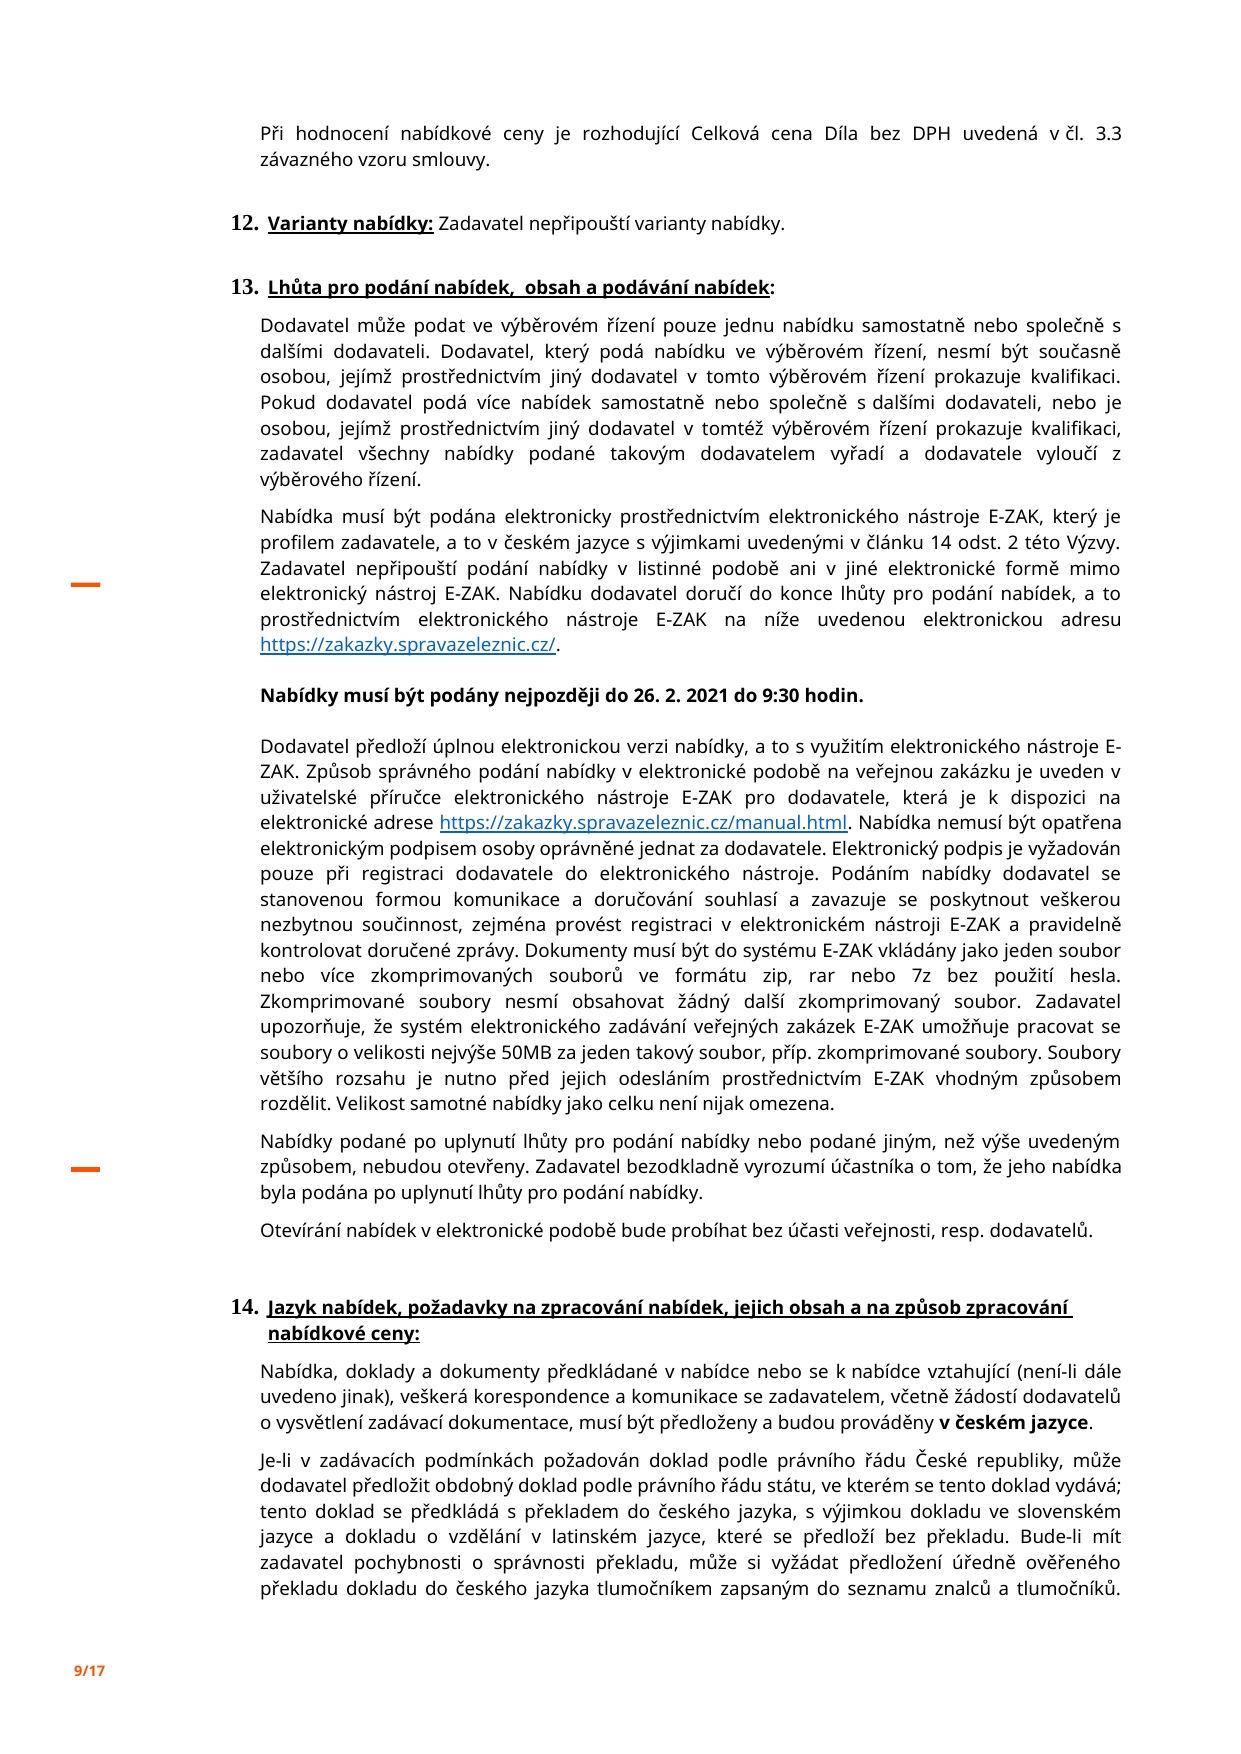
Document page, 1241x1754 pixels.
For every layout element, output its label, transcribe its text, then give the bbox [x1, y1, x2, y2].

text Otevírání nabídek v elektronické podobě bude probíhat bez účasti veřejnosti, resp. dodavatelů. [260, 1217, 1122, 1243]
list Jazyk nabídek, požadavky na zpracování nabídek, jejich obsah a na způsob zpracování nabídkové ceny: [230, 1293, 1122, 1346]
text Dodavatel předloží úplnou elektronickou verzi nabídky, a to s využitím elektronického nástroje E-ZAK. Způsob správného podání nabídky v elektronické podobě na veřejnou zakázku je uveden v uživatelské příručce elektronického nástroje E-ZAK pro dodavatele, která je k dispozici na elektronické adrese https://zakazky.spravazeleznic.cz/manual.html. Nabídka nemusí být opatřena elektronickým podpisem osoby oprávněné jednat za dodavatele. Elektronický podpis je vyžadován pouze při registraci dodavatele do elektronického nástroje. Podáním nabídky dodavatel se stanovenou formou komunikace a doručování souhlasí a zavazuje se poskytnout veškerou nezbytnou součinnost, zejména provést registraci v elektronickém nástroji E-ZAK a pravidelně kontrolovat doručené zprávy. Dokumenty musí být do systému E-ZAK vkládány jako jeden soubor nebo více zkomprimovaných souborů ve formátu zip, rar nebo 7z bez použití hesla. Zkomprimované soubory nesmí obsahovat žádný další zkomprimovaný soubor. Zadavatel upozorňuje, že systém elektronického zadávání veřejných zakázek E-ZAK umožňuje pracovat se soubory o velikosti nejvýše 50MB za jeden takový soubor, příp. zkomprimované soubory. Soubory většího rozsahu je nutno před jejich odesláním prostřednictvím E-ZAK vhodným způsobem rozdělit. Velikost samotné nabídky jako celku není nijak omezena. [260, 733, 1122, 1116]
text Při hodnocení nabídkové ceny je rozhodující Celková cena Díla bez DPH uvedená v čl. 3.3 závazného vzoru smlouvy. [260, 121, 1122, 172]
list Lhůta pro podání nabídek, obsah a podávání nabídek: [230, 273, 1122, 300]
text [260, 1447, 1122, 1600]
text Nabídka musí být podána elektronicky prostřednictvím elektronického nástroje E-ZAK, který je profilem zadavatele, a to v českém jazyce s výjimkami uvedenými v článku 14 odst. 2 této Výzvy. Zadavatel nepřipouští podání nabídky v listinné podobě ani v jiné elektronické formě mimo elektronický nástroj E-ZAK. Nabídku dodavatel doručí do konce lhůty pro podání nabídek, a to prostřednictvím elektronického nástroje E-ZAK na níže uvedenou elektronickou adresu https://zakazky.spravazeleznic.cz/. [260, 504, 1122, 657]
text Dodavatel může podat ve výběrovém řízení pouze jednu nabídku samostatně nebo společně s dalšími dodavateli. Dodavatel, který podá nabídku ve výběrovém řízení, nesmí být současně osobou, jejímž prostřednictvím jiný dodavatel v tomto výběrovém řízení prokazuje kvalifikaci. Pokud dodavatel podá více nabídek samostatně nebo společně s dalšími dodavateli, nebo je osobou, jejímž prostřednictvím jiný dodavatel v tomtéž výběrovém řízení prokazuje kvalifikaci, zadavatel všechny nabídky podané takovým dodavatelem vyřadí a dodavatele vyloučí z výběrového řízení. [260, 313, 1122, 491]
list Varianty nabídky: Zadavatel nepřipouští varianty nabídky. [230, 209, 1122, 236]
text Nabídka, doklady a dokumenty předkládané v nabídce nebo se k nabídce vztahující (není-li dále uvedeno jinak), veškerá korespondence a komunikace se zadavatelem, včetně žádostí dodavatelů o vysvětlení zadávací dokumentace, musí být předloženy a budou prováděny v českém jazyce. [260, 1358, 1122, 1435]
text Nabídky podané po uplynutí lhůty pro podání nabídky nebo podané jiným, než výše uvedeným způsobem, nebudou otevřeny. Zadavatel bezodkladně vyrozumí účastníka o tom, že jeho nabídka byla podána po uplynutí lhůty pro podání nabídky. [260, 1128, 1122, 1205]
text Nabídky musí být podány nejpozději do 26. 2. 2021 do 9:30 hodin. [260, 682, 1122, 708]
